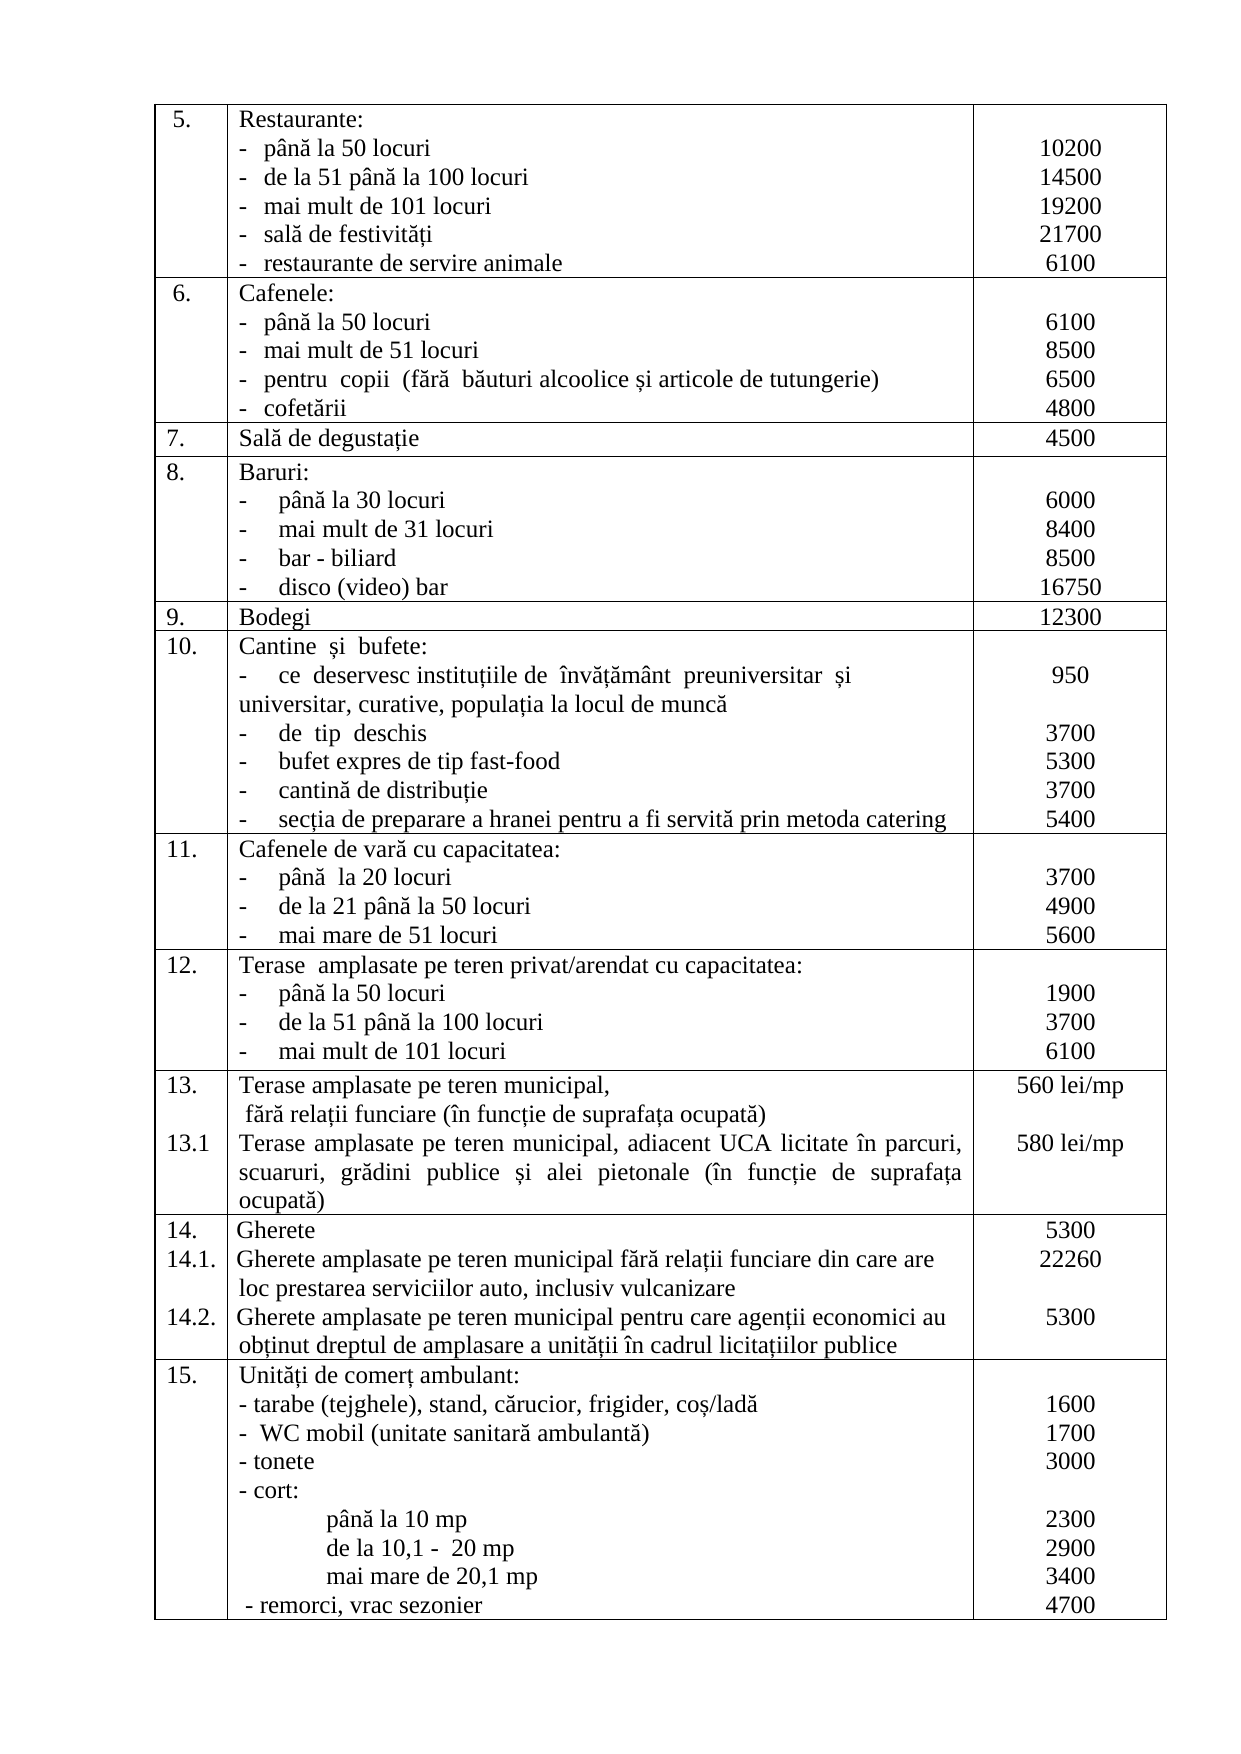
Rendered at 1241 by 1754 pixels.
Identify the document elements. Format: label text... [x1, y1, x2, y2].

table_cell 12300 [974, 602, 1166, 630]
table_cell Bodegi [228, 602, 973, 630]
table_cell 4500 [974, 423, 1166, 456]
table_cell 6. [156, 278, 227, 422]
table_cell 950 3700 5300 3700 5400 [974, 631, 1166, 833]
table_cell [228, 1360, 973, 1619]
table_cell 10. [156, 631, 227, 833]
table_cell 13. 13.1 [156, 1071, 227, 1214]
table_cell 14. 14.1. 14.2. [156, 1215, 227, 1359]
table_cell Baruri: până la 30 locuri mai mult de 31 locuri bar - biliard disco (video) bar [228, 457, 973, 601]
table_cell 8. [156, 457, 227, 601]
table_cell 5. [156, 105, 227, 277]
table_cell Terase amplasate pe teren municipal, fără relații funciare (în funcție de suprafața ocupată) Terase amplasate pe teren municipal, adiacent UCA licitate în parcuri, scuaruri, grădini publice și alei pietonale (în funcție de suprafața ocupată) [228, 1071, 973, 1214]
table_cell 3700 4900 5600 [974, 834, 1166, 949]
table_cell 6100 8500 6500 4800 [974, 278, 1166, 422]
table_cell Cafenele de vară cu capacitatea: până la 20 locuri de la 21 până la 50 locuri mai mare de 51 locuri [228, 834, 973, 949]
table_cell 11. [156, 834, 227, 949]
table_cell 1900 3700 6100 [974, 950, 1166, 1069]
table_cell 560 lei/mp 580 lei/mp [974, 1071, 1166, 1214]
table_cell Cantine și bufete: ce deservesc instituțiile de învățământ preuniversitar și universitar, curative, populația la locul de muncă de tip deschis bufet expres de tip fast-food cantină de distribuție secția de preparare a hranei pentru a fi servită prin metoda catering [228, 631, 973, 833]
table_cell Cafenele: până la 50 locuri mai mult de 51 locuri pentru copii (fără băuturi alcoolice și articole de tutungerie) cofetării [228, 278, 973, 422]
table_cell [974, 1360, 1166, 1619]
table_cell 9. [156, 602, 227, 630]
table_cell Restaurante: până la 50 locuri de la 51 până la 100 locuri mai mult de 101 locuri sală de festivități restaurante de servire animale [228, 105, 973, 277]
table_cell Sală de degustație [228, 423, 973, 456]
table_cell 5300 22260 5300 [974, 1215, 1166, 1359]
table_cell Terase amplasate pe teren privat/arendat cu capacitatea: până la 50 locuri de la 51 până la 100 locuri mai mult de 101 locuri [228, 950, 973, 1069]
table_cell 7. [156, 423, 227, 456]
table_cell 10200 14500 19200 21700 6100 [974, 105, 1166, 277]
table_cell 15. [156, 1360, 227, 1619]
table_cell 12. [156, 950, 227, 1069]
table_cell Gherete Gherete amplasate pe teren municipal fără relații funciare din care are loc prestarea serviciilor auto, inclusiv vulcanizare Gherete amplasate pe teren municipal pentru care agenții economici au obținut dreptul de amplasare a unității în cadrul licitațiilor publice [228, 1215, 973, 1359]
table_cell 6000 8400 8500 16750 [974, 457, 1166, 601]
